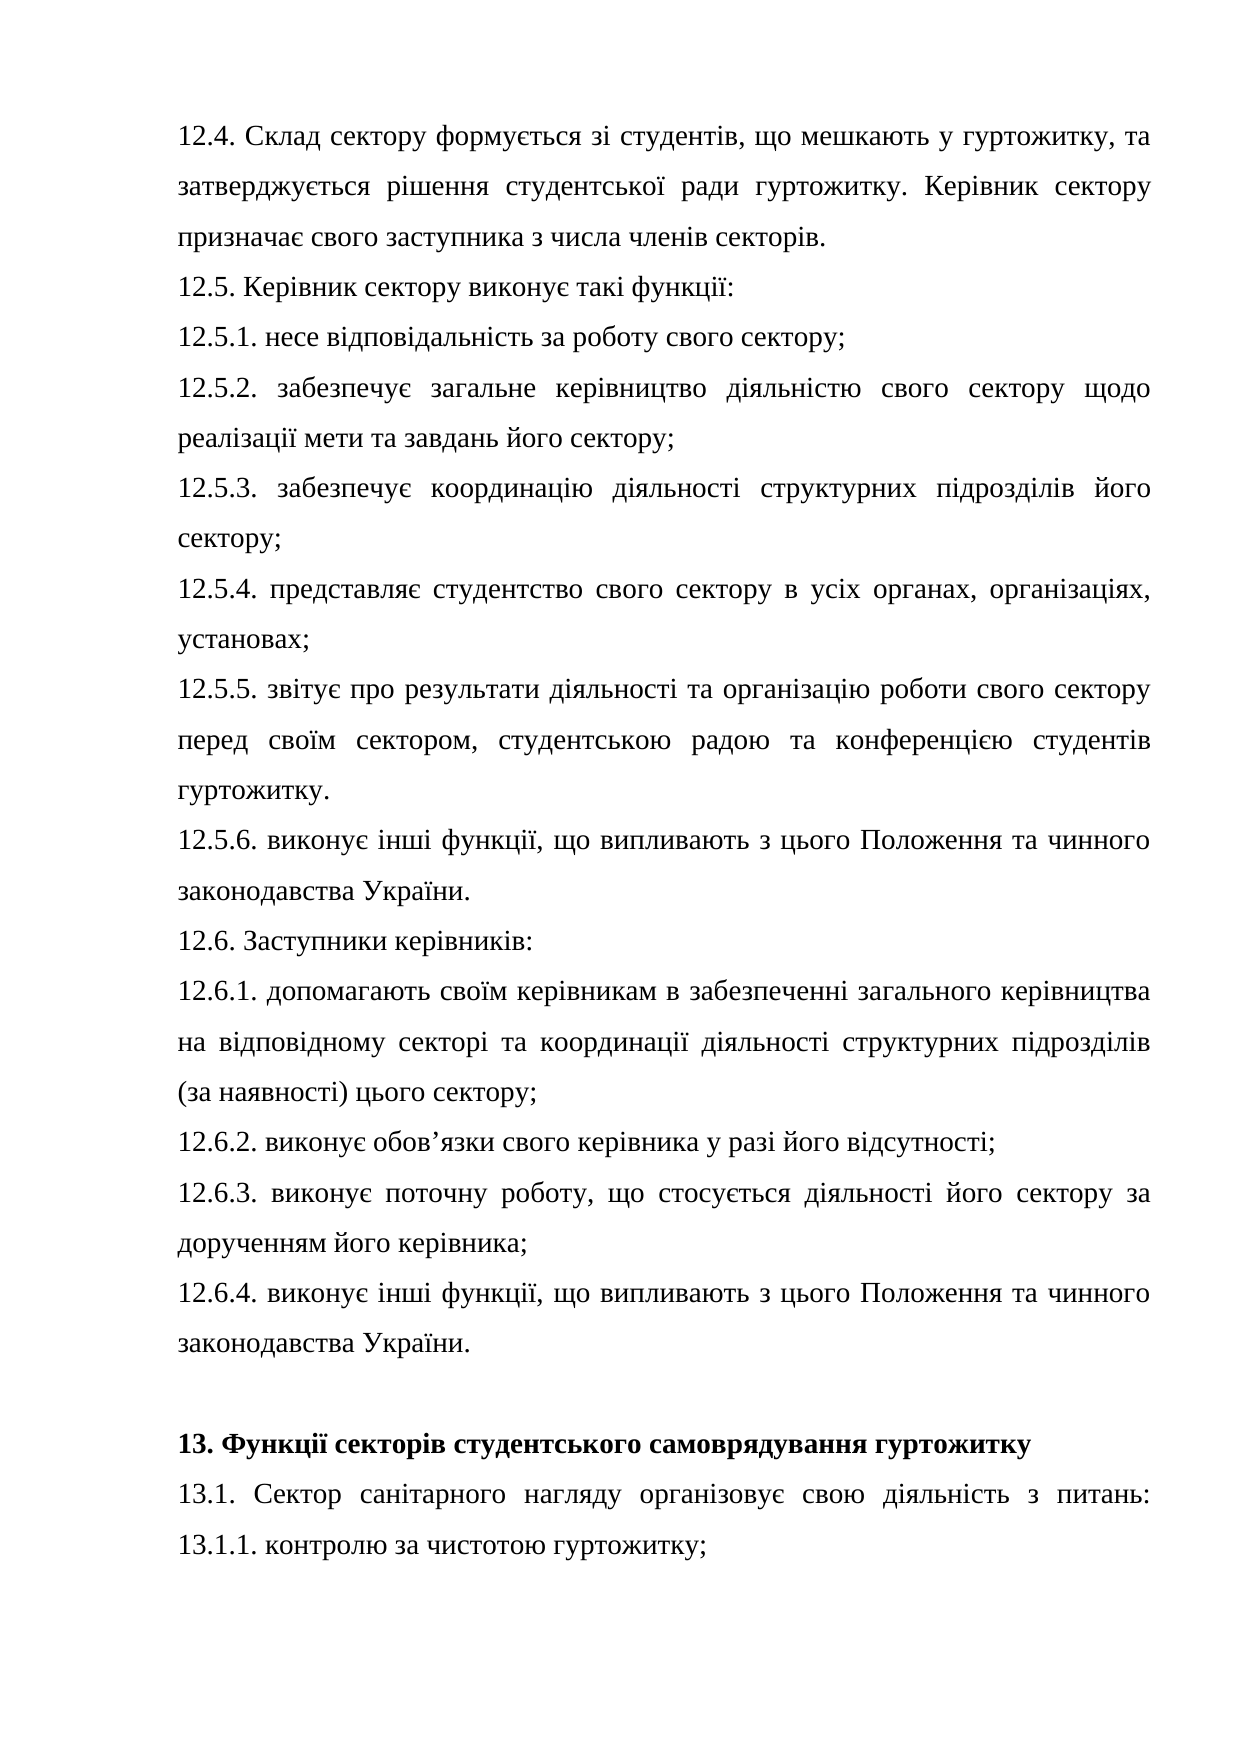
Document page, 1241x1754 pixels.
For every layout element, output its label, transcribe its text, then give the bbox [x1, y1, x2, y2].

text 12.6. Заступники керівників: [177, 923, 1152, 957]
text 12.6.1. допомагають своїм керівникам в забезпеченні загального керівництва на відповідному секторі та координації діяльності структурних підрозділів (за наявності) цього сектору; [177, 973, 1152, 1108]
text 12.6.3. виконує поточну роботу, що стосується діяльності його сектору за дорученням його керівника; [177, 1175, 1152, 1258]
text 12.5.1. несе відповідальність за роботу свого сектору; [177, 319, 1152, 353]
text 13.1. Сектор санітарного нагляду організовує свою діяльність з питань: 13.1.1. контролю за чистотою гуртожитку; [177, 1477, 1152, 1560]
text 12.6.2. виконує обов’язки свого керівника у разі його відсутності; [177, 1124, 1152, 1158]
text 12.6.4. виконує інші функції, що випливають з цього Положення та чинного законодавства України. [177, 1275, 1152, 1359]
text 12.4. Склад сектору формується зі студентів, що мешкають у гуртожитку, та затверджується рішення студентської ради гуртожитку. Керівник сектору призначає свого заступника з числа членів секторів. [177, 118, 1152, 252]
text 12.5.5. звітує про результати діяльності та організацію роботи свого сектору перед своїм сектором, студентською радою та конференцією студентів гуртожитку. [177, 672, 1152, 806]
text 12.5. Керівник сектору виконує такі функції: [177, 269, 1152, 303]
text 12.5.4. представляє студентство свого сектору в усіх органах, організаціях, установах; [177, 571, 1152, 655]
text 12.5.6. виконує інші функції, що випливають з цього Положення та чинного законодавства України. [177, 822, 1152, 906]
text 12.5.3. забезпечує координацію діяльності структурних підрозділів його сектору; [177, 470, 1152, 554]
text 13. Функції секторів студентського самоврядування гуртожитку [177, 1426, 1152, 1460]
text 12.5.2. забезпечує загальне керівництво діяльністю свого сектору щодо реалізації мети та завдань його сектору; [177, 370, 1152, 453]
